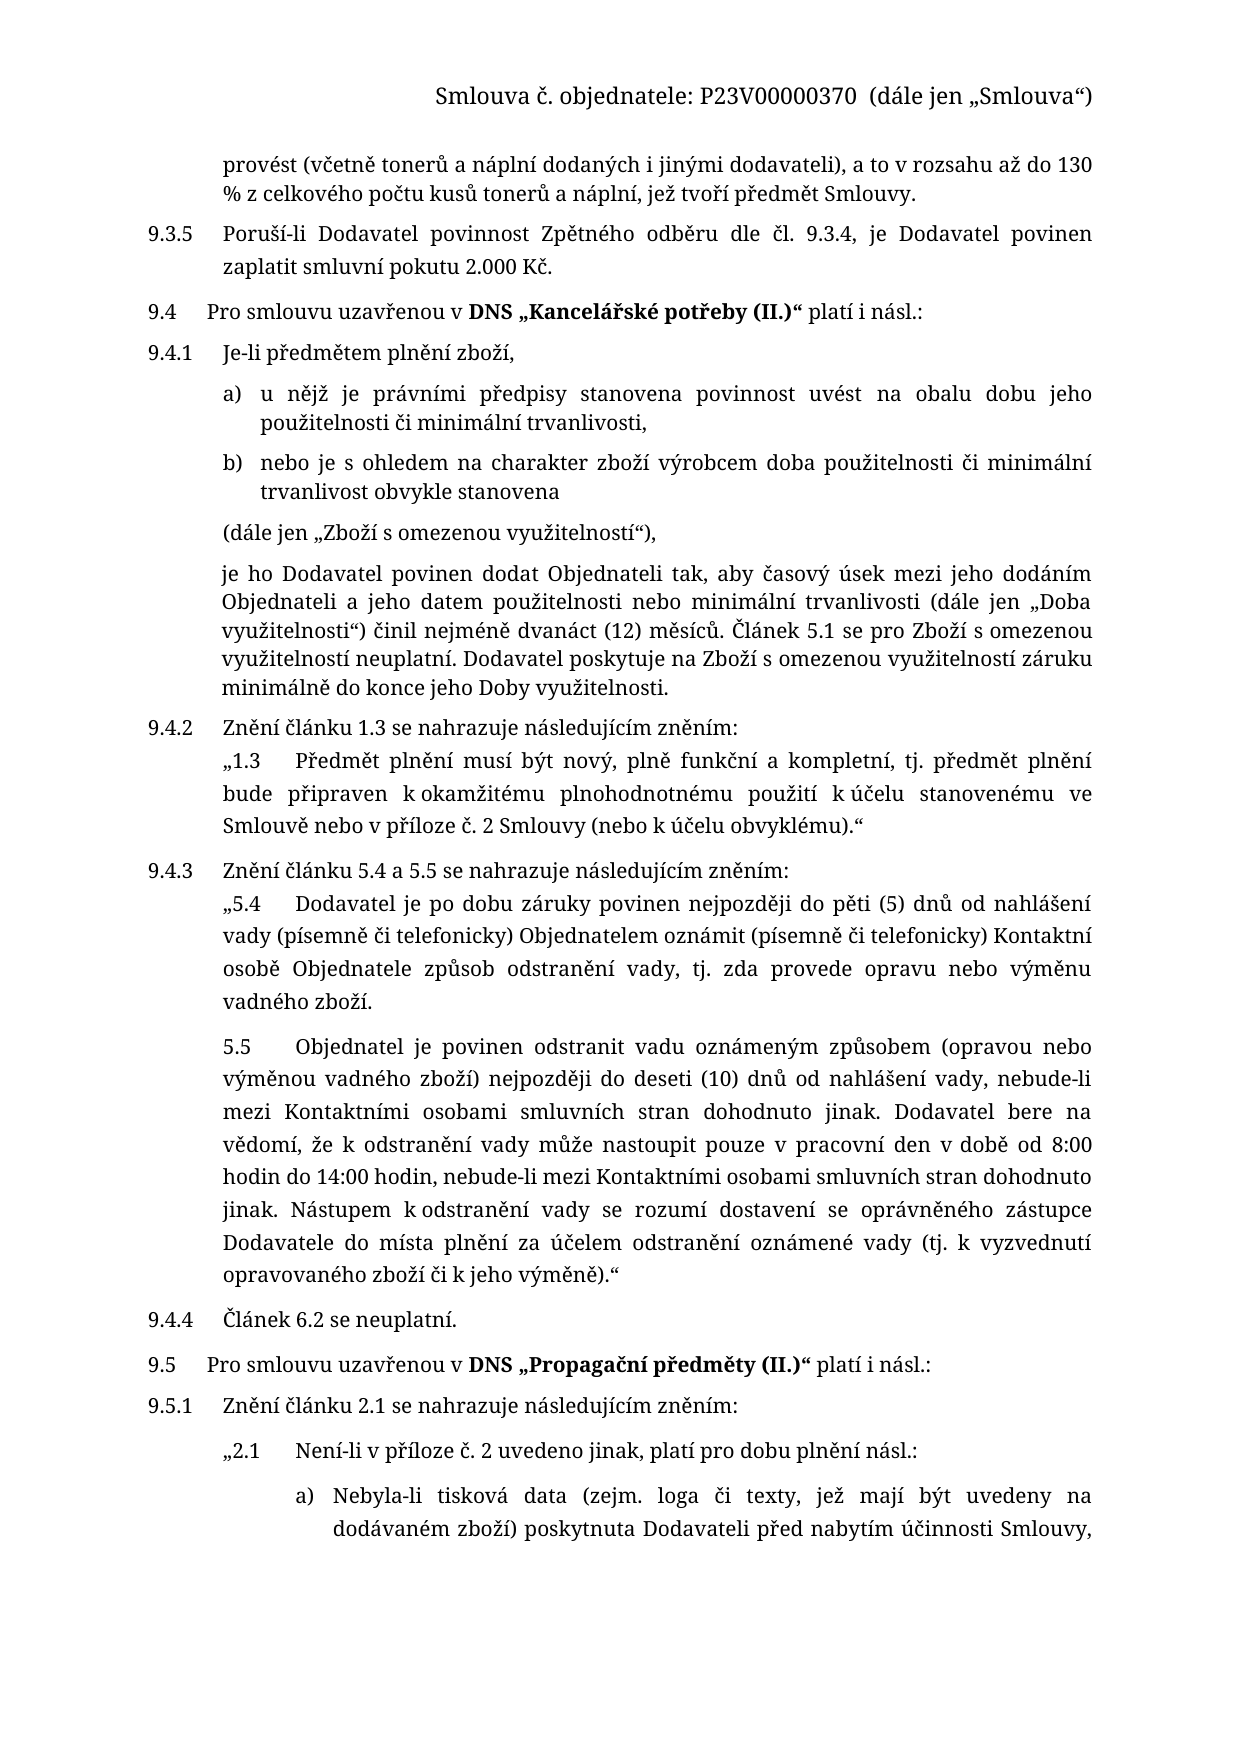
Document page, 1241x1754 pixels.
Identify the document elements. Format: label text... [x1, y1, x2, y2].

list „1.3 Předmět plnění musí být nový, plně funkční a kompletní, tj. předmět plnění bude připraven k okamžitému plnohodnotnému použití k účelu stanovenému ve Smlouvě nebo v příloze č. 2 Smlouvy (nebo k účelu obvyklému).“ [223, 746, 1093, 840]
list „5.4 Dodavatel je po dobu záruky povinen nejpozději do pěti (5) dnů od nahlášení vady (písemně či telefonicky) Objednatelem oznámit (písemně či telefonicky) Kontaktní osobě Objednatele způsob odstranění vady, tj. zda provede opravu nebo výměnu vadného zboží. [223, 889, 1093, 1015]
list Je-li předmětem plnění zboží, [148, 338, 1093, 367]
list Znění článku 5.4 a 5.5 se nahrazuje následujícím zněním: [148, 856, 1093, 885]
list Článek 6.2 se neuplatní. [148, 1305, 1093, 1334]
list 5.5 Objednatel je povinen odstranit vadu oznámeným způsobem (opravou nebo výměnou vadného zboží) nejpozději do deseti (10) dnů od nahlášení vady, nebude-li mezi Kontaktními osobami smluvních stran dohodnuto jinak. Dodavatel bere na vědomí, že k odstranění vady může nastoupit pouze v pracovní den v době od 8:00 hodin do 14:00 hodin, nebude-li mezi Kontaktními osobami smluvních stran dohodnuto jinak. Nástupem k odstranění vady se rozumí dostavení se oprávněného zástupce Dodavatele do místa plnění za účelem odstranění oznámené vady (tj. k vyzvednutí opravovaného zboží či k jeho výměně).“ [223, 1032, 1093, 1289]
list „2.1 Není-li v příloze č. 2 uvedeno jinak, platí pro dobu plnění násl.: [223, 1436, 1093, 1465]
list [295, 1482, 1093, 1543]
list Pro smlouvu uzavřenou v DNS „Kancelářské potřeby (II.)“ platí i násl.: [148, 297, 1093, 326]
list Poruší-li Dodavatel povinnost Zpětného odběru dle čl. 9.3.4, je Dodavatel povinen zaplatit smluvní pokutu 2.000 Kč. [148, 219, 1093, 281]
text je ho Dodavatel povinen dodat Objednateli tak, aby časový úsek mezi jeho dodáním Objednateli a jeho datem použitelnosti nebo minimální trvanlivosti (dále jen „Doba využitelnosti“) činil nejméně dvanáct (12) měsíců. Článek 5.1 se pro Zboží s omezenou využitelností neuplatní. Dodavatel poskytuje na Zboží s omezenou využitelností záruku minimálně do konce jeho Doby využitelnosti. [221, 559, 1093, 701]
list nebo je s ohledem na charakter zboží výrobcem doba použitelnosti či minimální trvanlivost obvykle stanovena [223, 448, 1093, 505]
list Pro smlouvu uzavřenou v DNS „Propagační předměty (II.)“ platí i násl.: [148, 1350, 1093, 1379]
list u nějž je právními předpisy stanovena povinnost uvést na obalu dobu jeho použitelnosti či minimální trvanlivosti, [223, 379, 1093, 436]
list Znění článku 1.3 se nahrazuje následujícím zněním: [148, 713, 1093, 742]
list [148, 150, 1093, 207]
text (dále jen „Zboží s omezenou využitelností“), [223, 518, 1093, 546]
list Znění článku 2.1 se nahrazuje následujícím zněním: [148, 1391, 1093, 1420]
